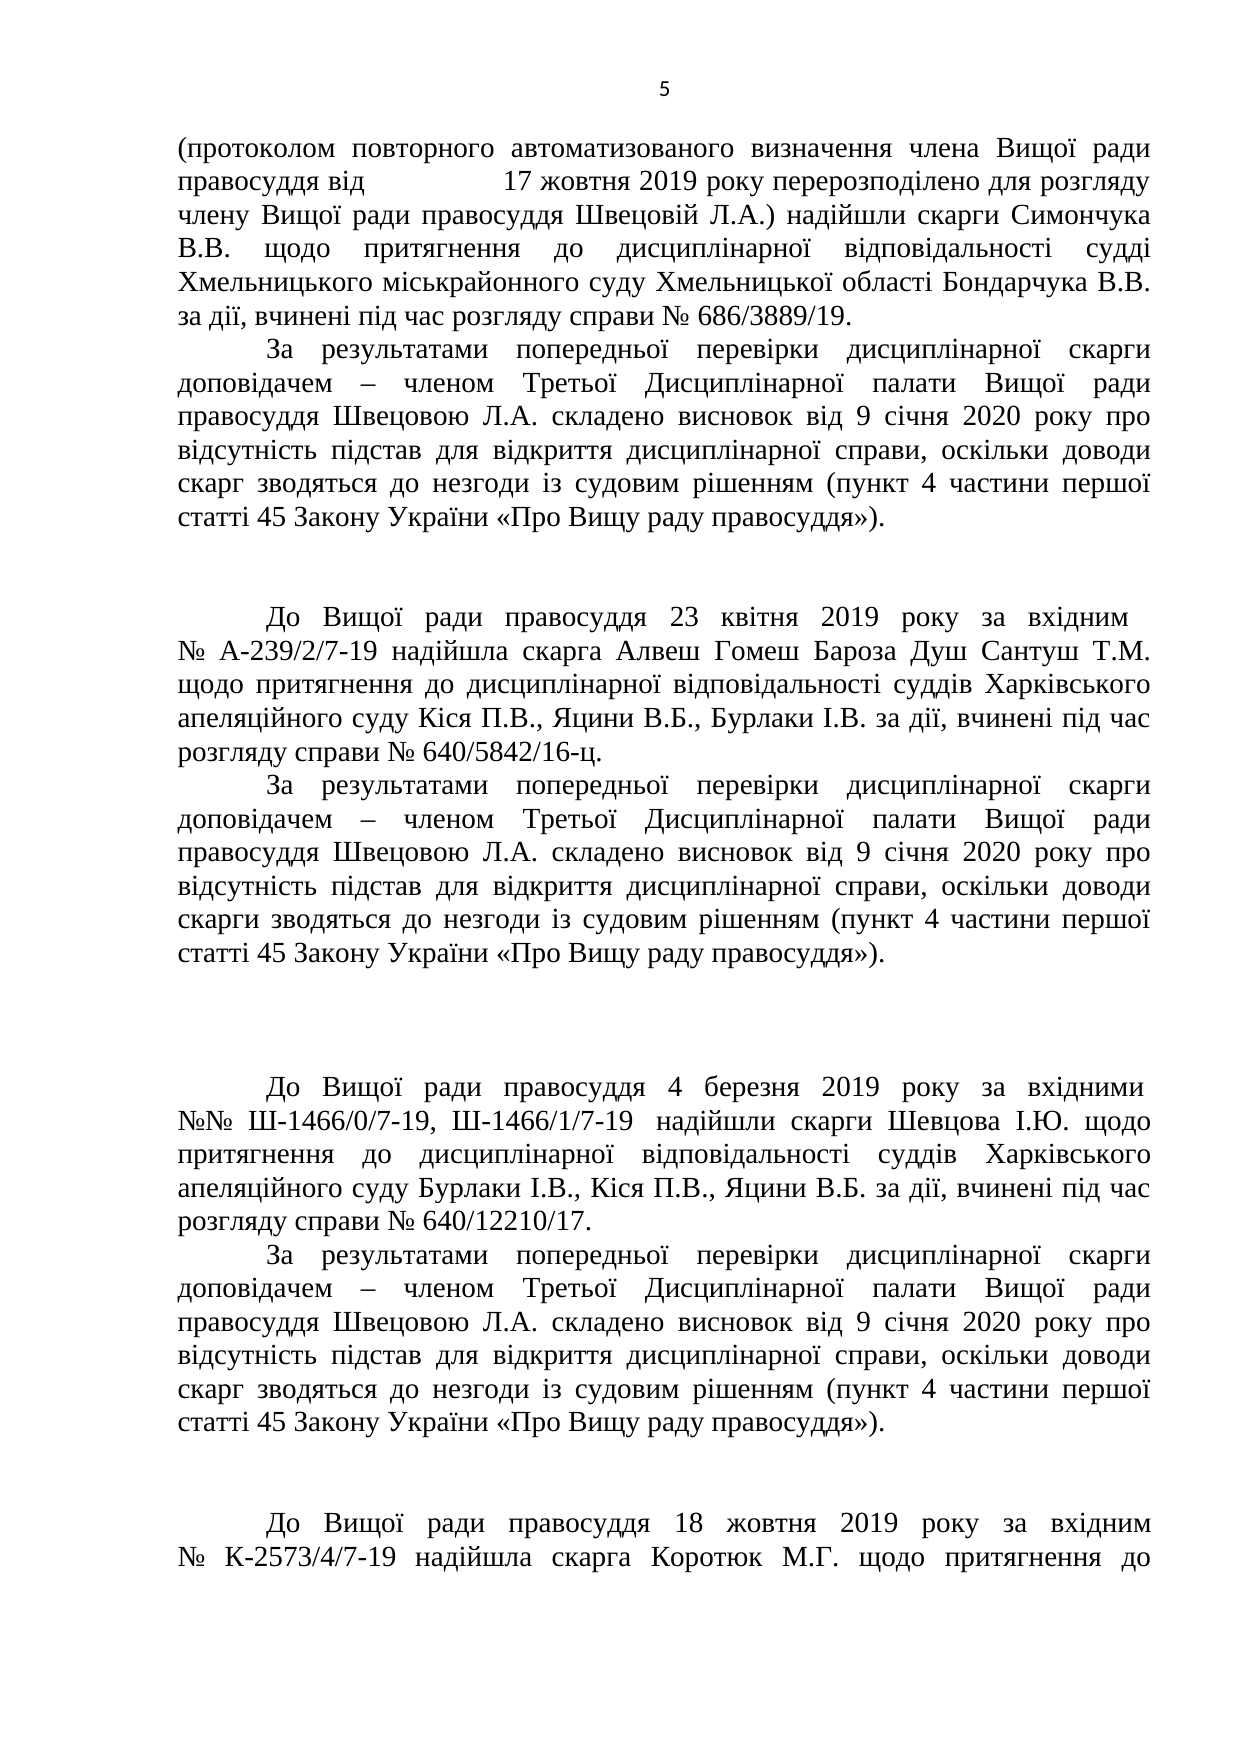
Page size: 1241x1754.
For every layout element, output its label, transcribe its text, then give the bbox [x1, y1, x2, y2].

text До Вищої ради правосуддя 23 квітня 2019 року за вхідним № А-239/2/7-19 надійшла скарга Алвеш Гомеш Бароза Душ Сантуш Т.М. щодо притягнення до дисциплінарної відповідальності суддів Харківського апеляційного суду Кіся П.В., Яцини В.Б., Бурлаки І.В. за дії, вчинені під час розгляду справи № 640/5842/16-ц. [177, 599, 1152, 767]
text За результатами попередньої перевірки дисциплінарної скарги доповідачем – членом Третьої Дисциплінарної палати Вищої ради правосуддя Швецовою Л.А. складено висновок від 9 січня 2020 року про відсутність підстав для відкриття дисциплінарної справи, оскільки доводи скарги зводяться до незгоди із судовим рішенням (пункт 4 частини першої статті 45 Закону України «Про Вищу раду правосуддя»). [177, 767, 1152, 968]
text За результатами попередньої перевірки дисциплінарної скарги доповідачем – членом Третьої Дисциплінарної палати Вищої ради правосуддя Швецовою Л.А. складено висновок від 9 січня 2020 року про відсутність підстав для відкриття дисциплінарної справи, оскільки доводи скарг зводяться до незгоди із судовим рішенням (пункт 4 частини першої статті 45 Закону України «Про Вищу раду правосуддя»). [177, 331, 1152, 532]
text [177, 1505, 1152, 1572]
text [177, 130, 1152, 331]
text За результатами попередньої перевірки дисциплінарної скарги доповідачем – членом Третьої Дисциплінарної палати Вищої ради правосуддя Швецовою Л.А. складено висновок від 9 січня 2020 року про відсутність підстав для відкриття дисциплінарної справи, оскільки доводи скарг зводяться до незгоди із судовим рішенням (пункт 4 частини першої статті 45 Закону України «Про Вищу раду правосуддя»). [177, 1237, 1152, 1438]
text До Вищої ради правосуддя 4 березня 2019 року за вхідними №№ Ш-1466/0/7-19, Ш-1466/1/7-19 надійшли скарги Шевцова І.Ю. щодо притягнення до дисциплінарної відповідальності суддів Харківського апеляційного суду Бурлаки І.В., Кіся П.В., Яцини В.Б. за дії, вчинені під час розгляду справи № 640/12210/17. [177, 1069, 1152, 1237]
